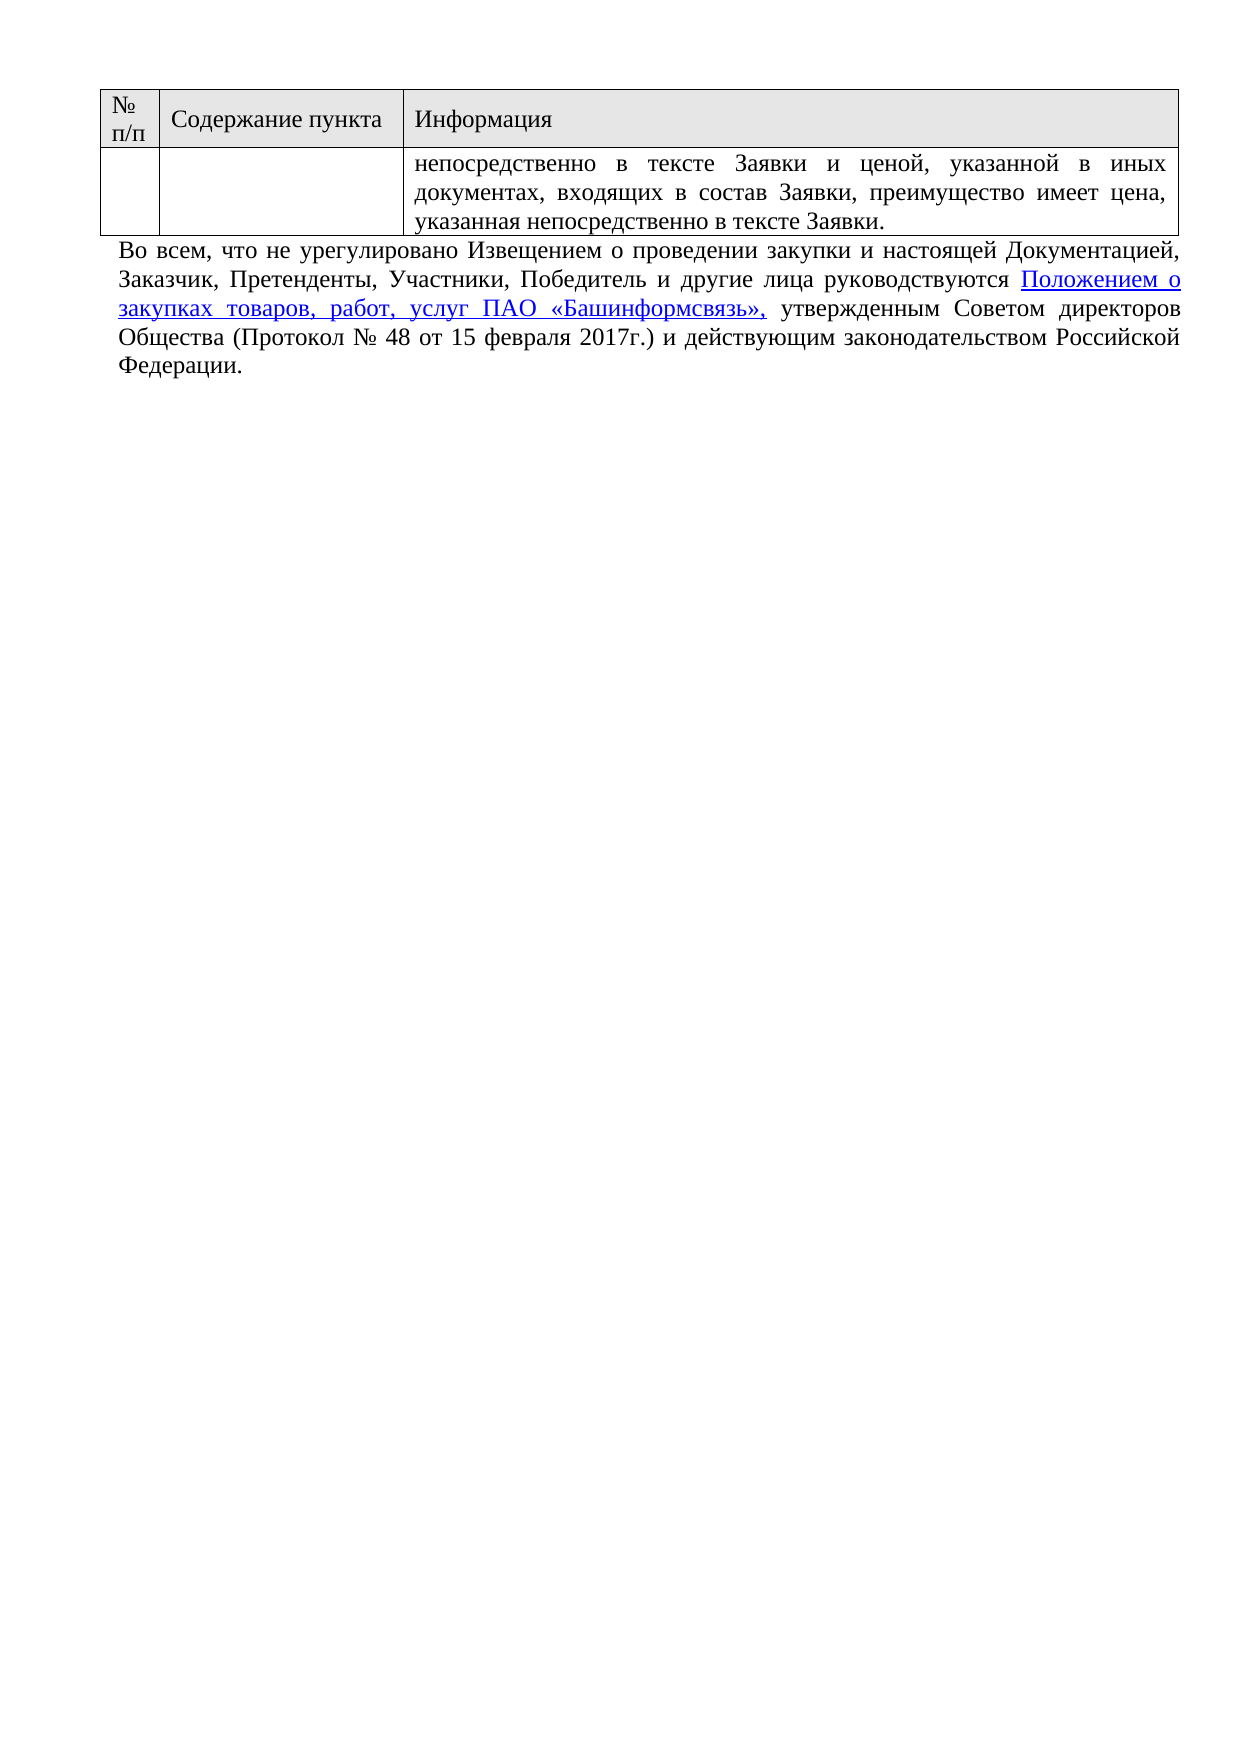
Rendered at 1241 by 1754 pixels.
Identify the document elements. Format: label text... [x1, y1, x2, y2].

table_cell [160, 148, 403, 234]
table_cell [101, 148, 159, 234]
table_header № п/п [101, 90, 159, 147]
table_header Информация [404, 90, 1178, 147]
table_header Содержание пункта [160, 90, 403, 147]
text Во всем, что не урегулировано Извещением о проведении закупки и настоящей Документацией, Заказчик, Претенденты, Участники, Победитель и другие лица руководствуются Положением о закупках товаров, работ, услуг ПАО «Башинформсвязь», утвержденным Советом директоров Общества (Протокол № 48 от 15 февраля 2017г.) и действующим законодательством Российской Федерации. [118, 236, 1181, 379]
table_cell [404, 148, 1178, 234]
